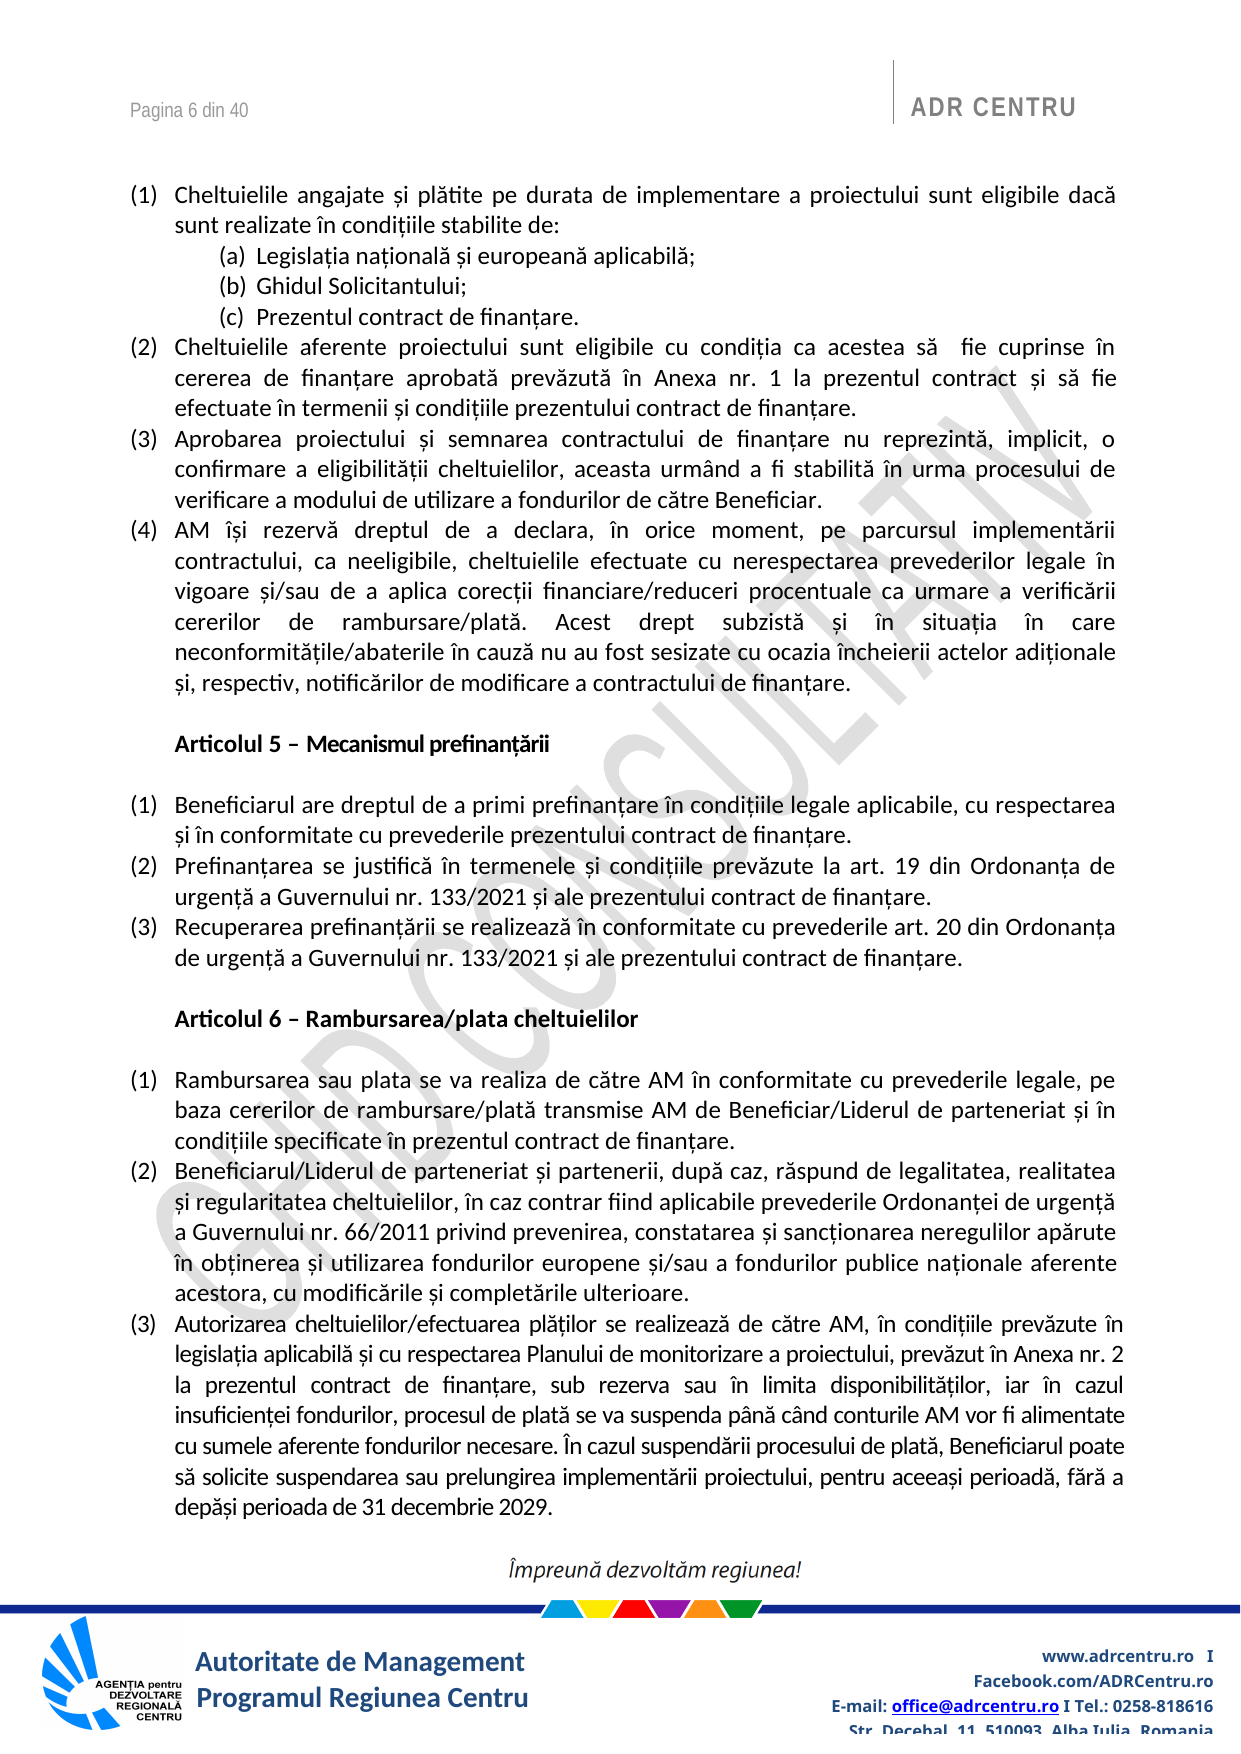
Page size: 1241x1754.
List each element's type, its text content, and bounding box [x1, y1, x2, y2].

list Legislația națională și europeană aplicabilă; [218, 240, 1117, 270]
picture [495, 1556, 814, 1583]
list Cheltuielile angajate și plătite pe durata de implementare a proiectului sunt eligibile dacă sunt realizate în condițiile stabilite de: [130, 179, 1117, 240]
list Prefinanțarea se justifică în termenele și condițiile prevăzute la art. 19 din Ordonanța de urgență a Guvernului nr. 133/2021 și ale prezentului contract de finanțare. [130, 850, 1117, 911]
text Articolul 5 – Mecanismul prefinanțării [174, 728, 1125, 759]
list Beneficiarul/Liderul de parteneriat și partenerii, după caz, răspund de legalitatea, realitatea și regularitatea cheltuielilor, în caz contrar fiind aplicabile prevederile Ordonanței de urgență a Guvernului nr. 66/2011 privind prevenirea, constatarea şi sancţionarea neregulilor apărute în obţinerea şi utilizarea fondurilor europene şi/sau a fondurilor publice naţionale aferente acestora, cu modificările și completările ulterioare. [130, 1155, 1117, 1308]
list Prezentul contract de finanțare. [218, 301, 1117, 331]
list Beneficiarul are dreptul de a primi prefinanțare în condițiile legale aplicabile, cu respectarea și în conformitate cu prevederile prezentului contract de finanțare. [130, 789, 1117, 850]
list Aprobarea proiectului și semnarea contractului de finanțare nu reprezintă, implicit, o confirmare a eligibilității cheltuielilor, aceasta urmând a fi stabilită în urma procesului de verificare a modului de utilizare a fondurilor de către Beneficiar. [130, 423, 1117, 514]
list AM își rezervă dreptul de a declara, în orice moment, pe parcursul implementării contractului, ca neeligibile, cheltuielile efectuate cu nerespectarea prevederilor legale în vigoare și/sau de a aplica corecții financiare/reduceri procentuale ca urmare a verificării cererilor de rambursare/plată. Acest drept subzistă și în situația în care neconformitățile/abaterile în cauză nu au fost sesizate cu ocazia încheierii actelor adiționale și, respectiv, notificărilor de modificare a contractului de finanțare. [130, 514, 1117, 698]
list Rambursarea sau plata se va realiza de către AM în conformitate cu prevederile legale, pe baza cererilor de rambursare/plată transmise AM de Beneficiar/Liderul de parteneriat și în condițiile specificate în prezentul contract de finanțare. [130, 1064, 1117, 1155]
picture [0, 1600, 550, 1730]
list Recuperarea prefinanțării se realizează în conformitate cu prevederile art. 20 din Ordonanța de urgență a Guvernului nr. 133/2021 și ale prezentului contract de finanțare. [130, 911, 1117, 972]
list Cheltuielile aferente proiectului sunt eligibile cu condiția ca acestea să fie cuprinse în cererea de finanțare aprobată prevăzută în Anexa nr. 1 la prezentul contract şi să fie efectuate în termenii şi condiţiile prezentului contract de finanțare. [130, 331, 1117, 423]
list Ghidul Solicitantului; [218, 270, 1117, 301]
list Autorizarea cheltuielilor/efectuarea plăților se realizează de către AM, în condițiile prevăzute în legislația aplicabilă și cu respectarea Planului de monitorizare a proiectului, prevăzut în Anexa nr. 2 la prezentul contract de finanțare, sub rezerva sau în limita disponibilităților, iar în cazul insuficienței fondurilor, procesul de plată se va suspenda până când conturile AM vor fi alimentate cu sumele aferente fondurilor necesare. În cazul suspendării procesului de plată, Beneficiarul poate să solicite suspendarea sau prelungirea implementării proiectului, pentru aceeași perioadă, fără a depăși perioada de 31 decembrie 2029. [130, 1308, 1125, 1522]
text Articolul 6 – Rambursarea/plata cheltuielilor [174, 1003, 1125, 1033]
picture [574, 1600, 1241, 1618]
